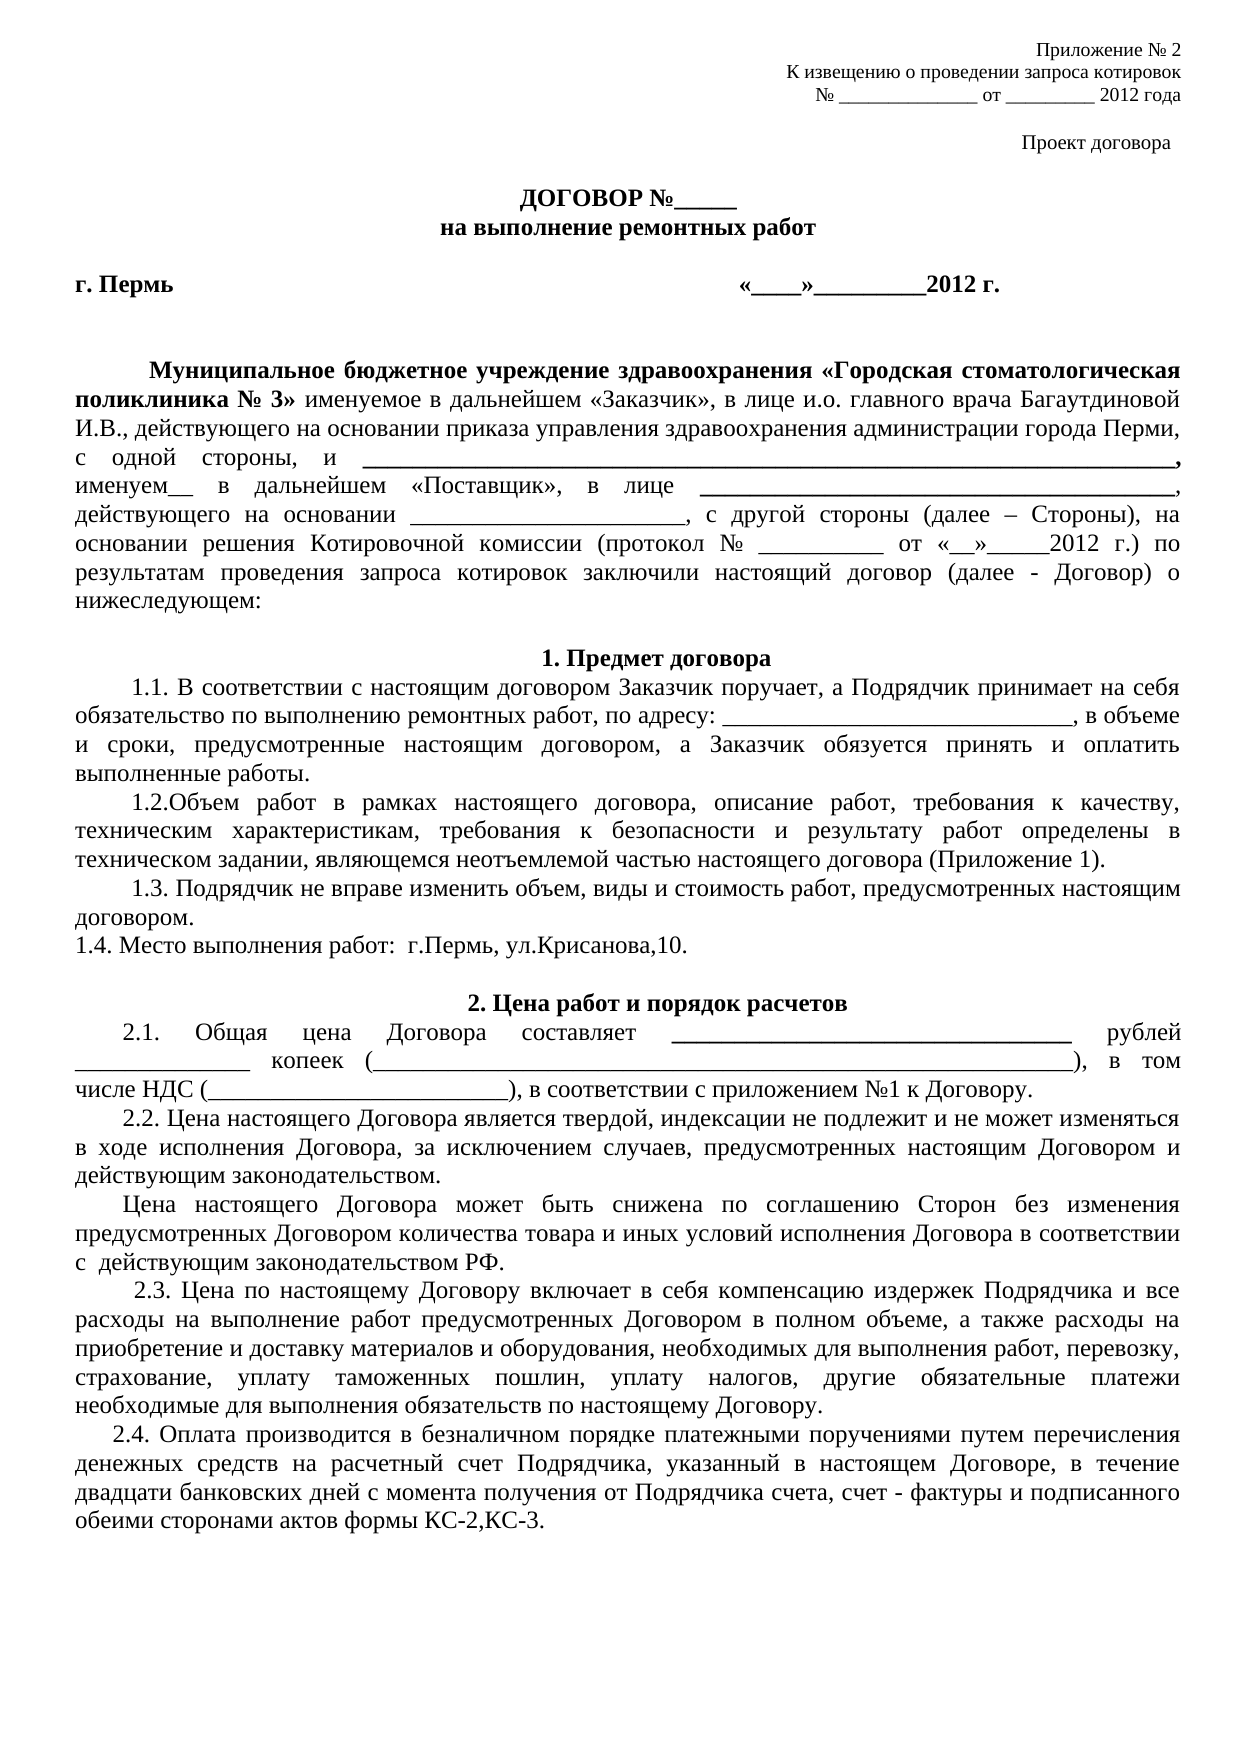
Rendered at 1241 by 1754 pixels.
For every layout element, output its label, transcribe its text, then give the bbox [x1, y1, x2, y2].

text 2.2. Цена настоящего Договора является твердой, индексации не подлежит и не может изменяться в ходе исполнения Договора, за исключением случаев, предусмотренных настоящим Договором и действующим законодательством. [75, 1103, 1181, 1189]
text 1.2.Объем работ в рамках настоящего договора, описание работ, требования к качеству, техническим характеристикам, требования к безопасности и результату работ определены в техническом задании, являющемся неотъемлемой частью настоящего договора (Приложение 1). [75, 787, 1181, 873]
text 2.1. Общая цена Договора составляет ________________________________ рублей ______________ копеек (________________________________________________________), в том числе НДС (________________________), в соответствии с приложением №1 к Договору. [75, 1017, 1181, 1103]
text 2.3. Цена по настоящему Договору включает в себя компенсацию издержек Подрядчика и все расходы на выполнение работ предусмотренных Договором в полном объеме, а также расходы на приобретение и доставку материалов и оборудования, необходимых для выполнения работ, перевозку, страхование, уплату таможенных пошлин, уплату налогов, другие обязательные платежи необходимые для выполнения обязательств по настоящему Договору. [75, 1275, 1181, 1419]
text № ______________ от _________ 2012 года [75, 83, 1181, 106]
text 1.1. В соответствии с настоящим договором Заказчик поручает, а Подрядчик принимает на себя обязательство по выполнению ремонтных работ, по адресу: ____________________________, в объеме и сроки, предусмотренные настоящим договором, а Заказчик обязуется принять и оплатить выполненные работы. [75, 672, 1181, 787]
subtitle Проект договора [75, 130, 1171, 154]
text Муниципальное бюджетное учреждение здравоохранения «Городская стоматологическая поликлиника № 3» именуемое в дальнейшем «Заказчик», в лице и.о. главного врача Багаутдиновой И.В., действующего на основании приказа управления здравоохранения администрации города Перми, с одной стороны, и _________________________________________________________________, именуем__ в дальнейшем «Поставщик», в лице ______________________________________, действующего на основании ______________________, с другой стороны (далее – Стороны), на основании решения Котировочной комиссии (протокол № __________ от «__»_____2012 г.) по результатам проведения запроса котировок заключили настоящий договор (далее - Договор) о нижеследующем: [75, 355, 1181, 614]
subtitle ДОГОВОР №_____ [75, 183, 1181, 212]
text 2. Цена работ и порядок расчетов [75, 988, 1181, 1017]
text на выполнение ремонтных работ [75, 212, 1181, 240]
text 1. Предмет договора [75, 643, 1181, 672]
text г. Пермь «____»_________2012 г. [75, 269, 1181, 298]
text 2.4. Оплата производится в безналичном порядке платежными поручениями путем перечисления денежных средств на расчетный счет Подрядчика, указанный в настоящем Договоре, в течение двадцати банковских дней с момента получения от Подрядчика счета, счет - фактуры и подписанного обеими сторонами актов формы КС-2,КС-3. [75, 1419, 1181, 1534]
text Приложение № 2 [75, 37, 1181, 60]
text К извещению о проведении запроса котировок [75, 60, 1181, 83]
text 1.3. Подрядчик не вправе изменить объем, виды и стоимость работ, предусмотренных настоящим договором. [75, 873, 1182, 930]
text 1.4. Место выполнения работ: г.Пермь, ул.Крисанова,10. [75, 930, 1182, 959]
text Цена настоящего Договора может быть снижена по соглашению Сторон без изменения предусмотренных Договором количества товара и иных условий исполнения Договора в соответствии с действующим законодательством РФ. [75, 1189, 1181, 1275]
